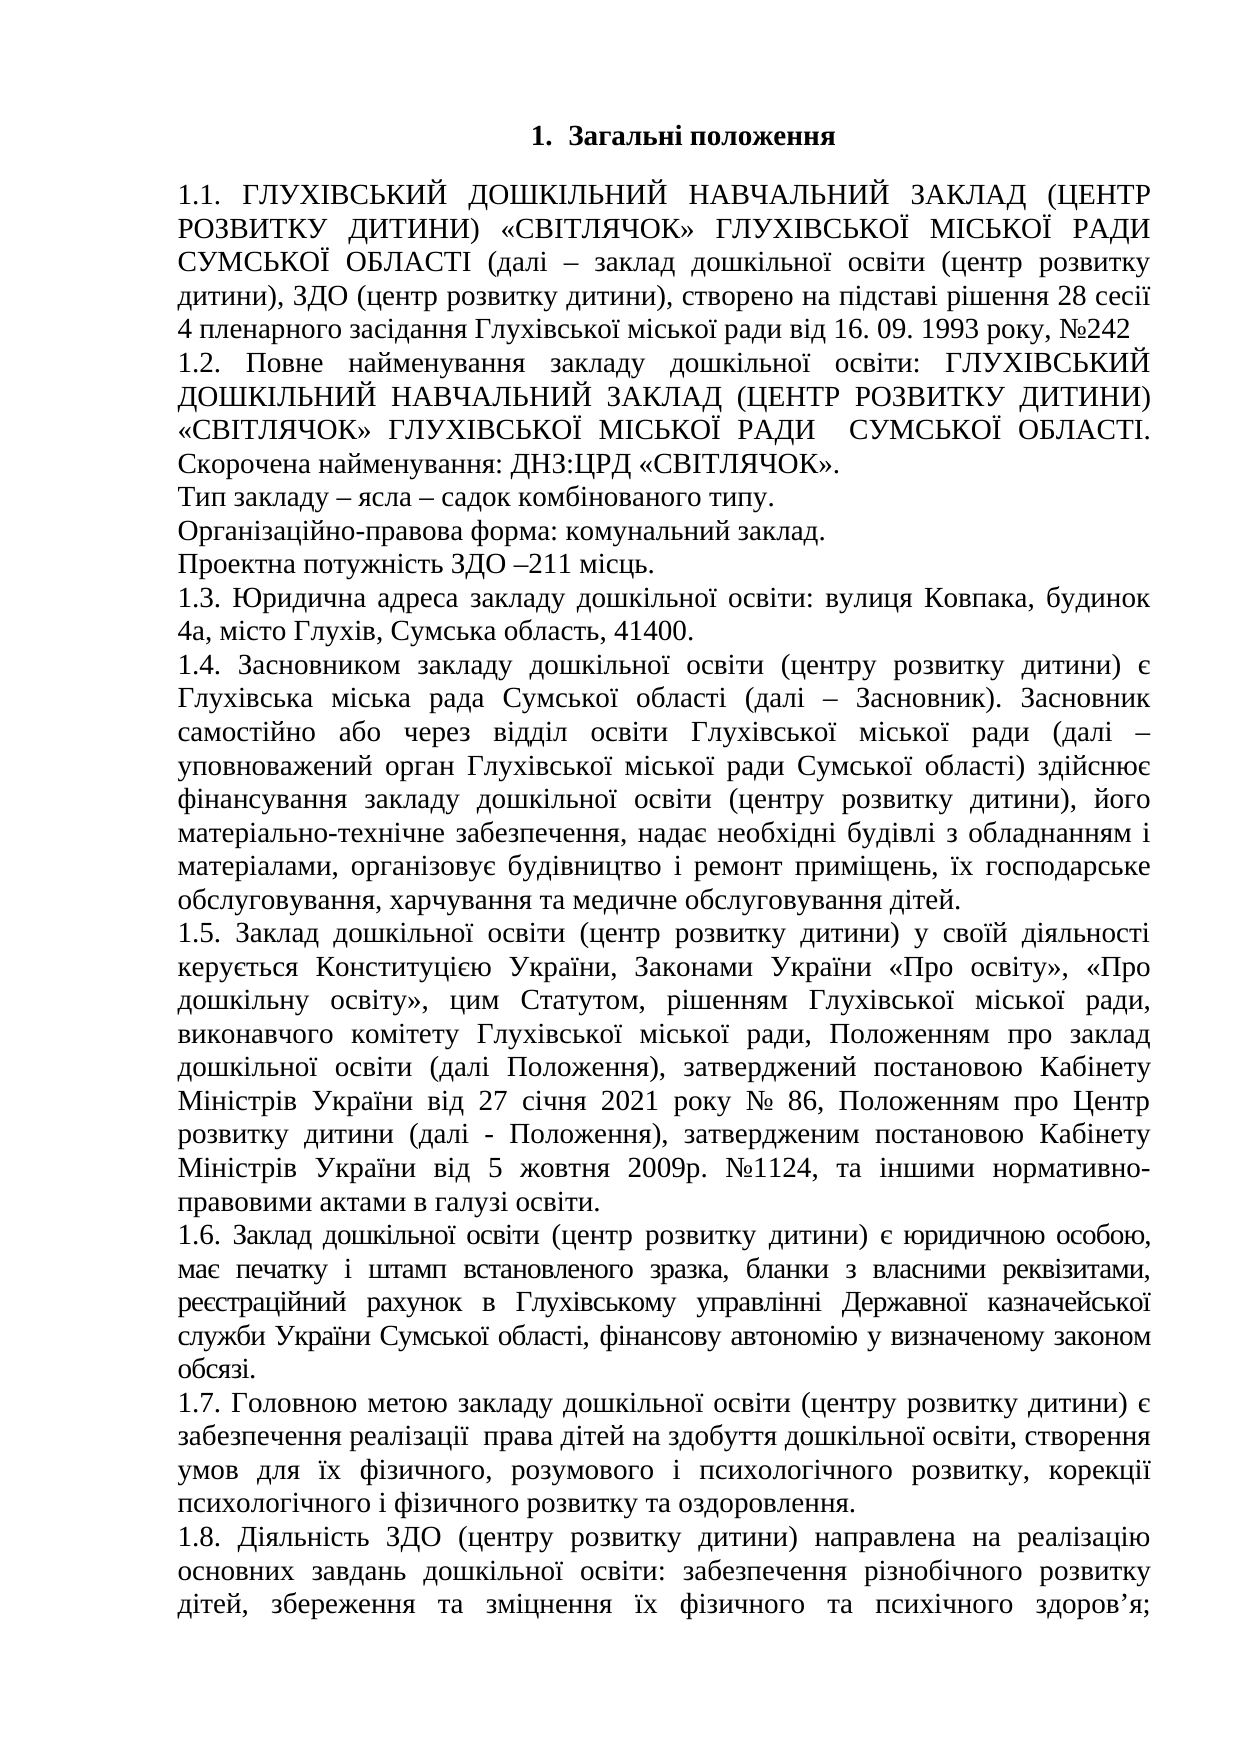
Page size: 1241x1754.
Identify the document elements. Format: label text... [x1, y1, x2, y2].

text Тип закладу – ясла – садок комбінованого типу. [177, 479, 1152, 513]
text 1.2. Повне найменування закладу дошкільної освіти: ГЛУХІВСЬКИЙ ДОШКІЛЬНИЙ НАВЧАЛЬНИЙ ЗАКЛАД (ЦЕНТР РОЗВИТКУ ДИТИНИ) «СВІТЛЯЧОК» ГЛУХІВСЬКОЇ МІСЬКОЇ РАДИ СУМСЬКОЇ ОБЛАСТІ. Скорочена найменування: ДНЗ:ЦРД «СВІТЛЯЧОК». [177, 345, 1152, 479]
text 1.5. Заклад дошкільної освіти (центр розвитку дитини) у своїй діяльності керується Конституцією України, Законами України «Про освіту», «Про дошкільну освіту», цим Статутом, рішенням Глухівської міської ради, виконавчого комітету Глухівської міської ради, Положенням про заклад дошкільної освіти (далі Положення), затверджений постановою Кабінету Міністрів України від 27 січня 2021 року № 86, Положенням про Центр розвитку дитини (далі - Положення), затвердженим постановою Кабінету Міністрів України від 5 жовтня 2009р. №1124, та іншими нормативно-правовими актами в галузі освіти. [177, 915, 1152, 1217]
list Загальні положення [215, 118, 1152, 152]
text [177, 1519, 1152, 1620]
text 1.4. Засновником закладу дошкільної освіти (центру розвитку дитини) є Глухівська міська рада Сумської області (далі – Засновник). Засновник самостійно або через відділ освіти Глухівської міської ради (далі – уповноважений орган Глухівської міської ради Сумської області) здійснює фінансування закладу дошкільної освіти (центру розвитку дитини), його матеріально-технічне забезпечення, надає необхідні будівлі з обладнанням і матеріалами, організовує будівництво і ремонт приміщень, їх господарське обслуговування, харчування та медичне обслуговування дітей. [177, 647, 1152, 915]
text 1.6. Заклад дошкільної освіти (центр розвитку дитини) є юридичною особою, має печатку і штамп встановленого зразка, бланки з власними реквізитами, реєстраційний рахунок в Глухівському управлінні Державної казначейської служби України Сумської області, фінансову автономію у визначеному законом обсязі. [177, 1217, 1152, 1385]
text 1.3. Юридична адреса закладу дошкільної освіти: вулиця Ковпака, будинок 4а, місто Глухів, Сумська область, 41400. [177, 580, 1152, 647]
text Організаційно-правова форма: комунальний заклад. [177, 513, 1152, 546]
text 1.7. Головною метою закладу дошкільної освіти (центру розвитку дитини) є забезпечення реалізації права дітей на здобуття дошкільної освіти, створення умов для їх фізичного, розумового і психологічного розвитку, корекції психологічного і фізичного розвитку та оздоровлення. [177, 1385, 1152, 1519]
text 1.1. ГЛУХІВСЬКИЙ ДОШКІЛЬНИЙ НАВЧАЛЬНИЙ ЗАКЛАД (ЦЕНТР РОЗВИТКУ ДИТИНИ) «СВІТЛЯЧОК» ГЛУХІВСЬКОЇ МІСЬКОЇ РАДИ СУМСЬКОЇ ОБЛАСТІ (далі – заклад дошкільної освіти (центр розвитку дитини), ЗДО (центр розвитку дитини), створено на підставі рішення 28 сесії 4 пленарного засідання Глухівської міської ради від 16. 09. 1993 року, №242 [177, 177, 1152, 345]
text Проектна потужність ЗДО –211 місць. [177, 546, 1152, 580]
